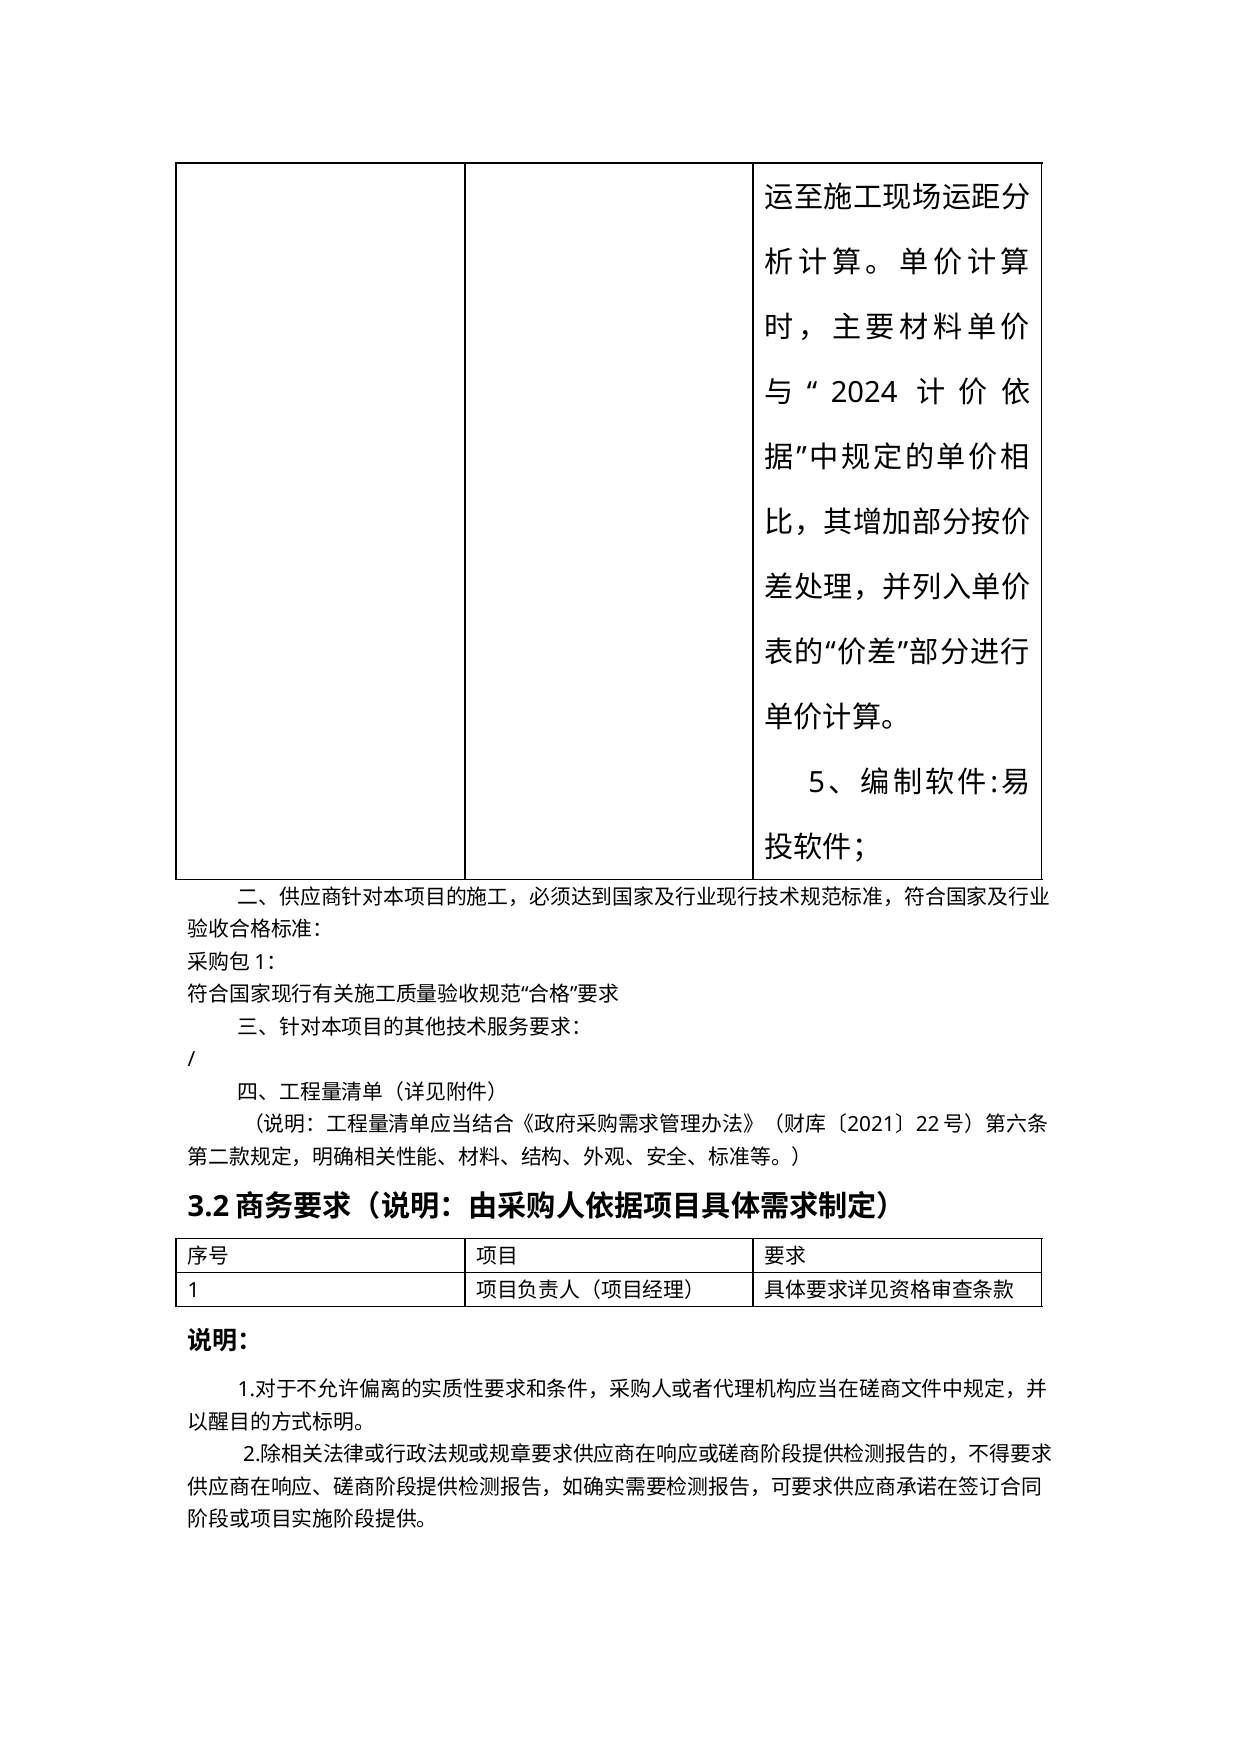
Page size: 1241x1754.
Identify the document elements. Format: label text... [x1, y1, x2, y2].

text 符合国家现行有关施工质量验收规范“合格”要求 [187, 978, 1053, 1010]
table_header 要求 [754, 1239, 1041, 1272]
text 采购包1： [187, 945, 1053, 978]
text 3.2商务要求（说明：由采购人依据项目具体需求制定） [187, 1173, 1053, 1238]
text 2.除相关法律或行政法规或规章要求供应商在响应或磋商阶段提供检测报告的，不得要求供应商在响应、磋商阶段提供检测报告，如确实需要检测报告，可要求供应商承诺在签订合同阶段或项目实施阶段提供。 [187, 1437, 1053, 1535]
table_cell 项目负责人（项目经理） [466, 1273, 752, 1306]
table_cell 具体要求详见资格审查条款 [754, 1273, 1041, 1306]
text 1.对于不允许偏离的实质性要求和条件，采购人或者代理机构应当在磋商文件中规定，并以醒目的方式标明。 [187, 1372, 1053, 1437]
text 四、工程量清单（详见附件） [187, 1075, 1053, 1108]
text 说明： [187, 1307, 1053, 1372]
table_header 序号 [177, 1239, 464, 1272]
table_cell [754, 164, 1041, 878]
text （说明：工程量清单应当结合《政府采购需求管理办法》（财库〔2021〕22号）第六条第二款规定，明确相关性能、材料、结构、外观、安全、标准等。） [187, 1108, 1053, 1173]
text / [187, 1043, 1053, 1075]
table_cell [466, 164, 752, 878]
table_header 项目 [466, 1239, 752, 1272]
text 二、供应商针对本项目的施工，必须达到国家及行业现行技术规范标准，符合国家及行业验收合格标准： [187, 880, 1053, 945]
text 三、针对本项目的其他技术服务要求： [187, 1010, 1053, 1043]
table_cell 2 [177, 164, 464, 878]
table_cell 1 [177, 1273, 464, 1306]
